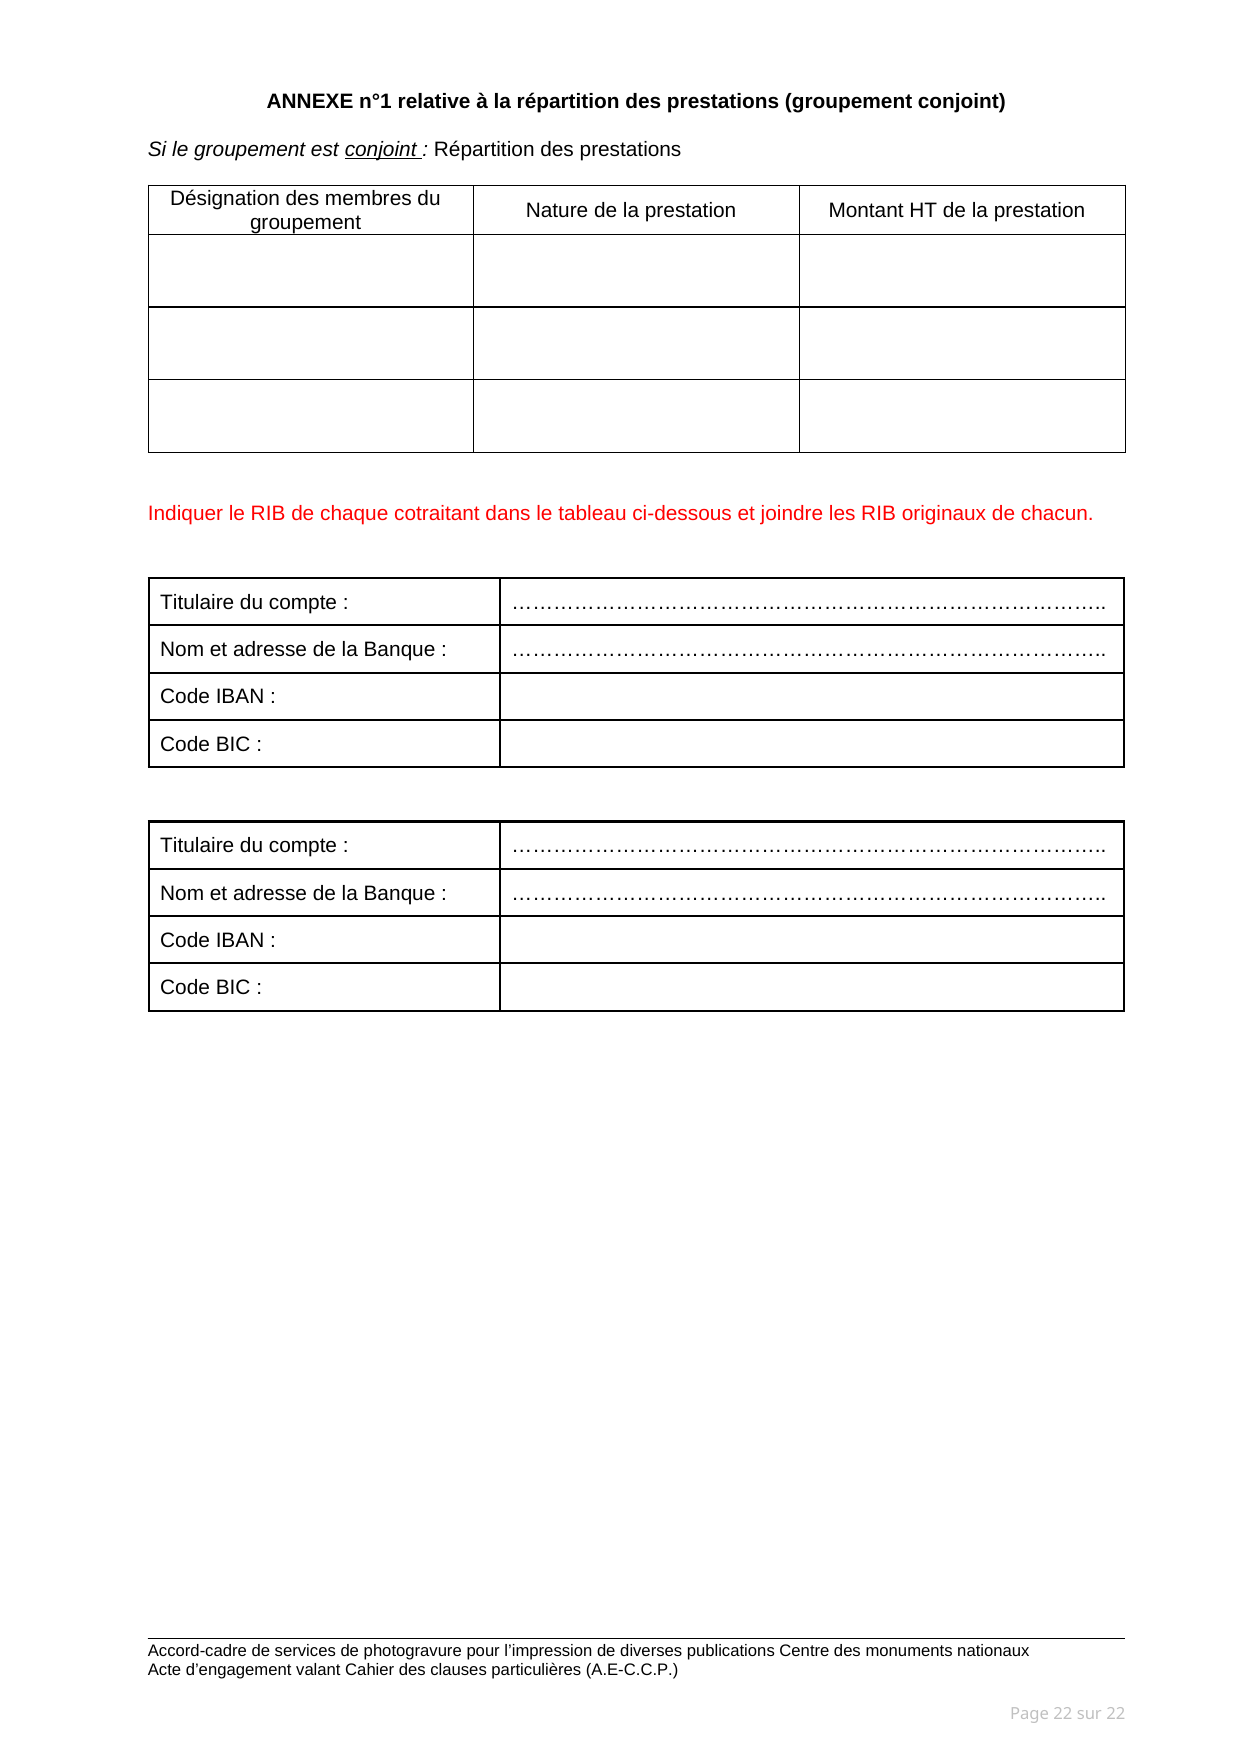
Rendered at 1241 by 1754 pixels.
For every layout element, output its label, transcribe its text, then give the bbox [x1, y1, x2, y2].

table_cell Code BIC : [150, 721, 499, 766]
table_cell [149, 380, 473, 452]
table_cell Code BIC : [150, 964, 499, 1009]
table_cell Nom et adresse de la Banque : [150, 626, 499, 672]
table_cell [800, 235, 1125, 306]
table_cell [474, 235, 799, 306]
table_cell Nom et adresse de la Banque : [150, 870, 499, 915]
table_cell [800, 308, 1125, 379]
table_cell Code IBAN : [150, 917, 499, 962]
table_cell [800, 380, 1125, 452]
table_header Titulaire du compte : [150, 823, 499, 868]
text ANNEXE n°1 relative à la répartition des prestations (groupement conjoint) [148, 89, 1125, 113]
table_header Désignation des membres du groupement [149, 186, 473, 233]
table_header ………………………………………………………………………….. [501, 823, 1123, 868]
table_header Titulaire du compte : [150, 579, 499, 624]
table_cell [149, 235, 473, 306]
table_header Montant HT de la prestation [800, 186, 1125, 233]
table_cell [501, 917, 1123, 962]
table_cell [474, 380, 799, 452]
text Si le groupement est conjoint : Répartition des prestations [148, 137, 1113, 161]
table_cell [501, 964, 1123, 1009]
table_header Nature de la prestation [474, 186, 799, 233]
table_header ………………………………………………………………………….. [501, 579, 1123, 624]
table_cell [149, 308, 473, 379]
table_cell ………………………………………………………………………….. [501, 870, 1123, 915]
table_cell Code IBAN : [150, 674, 499, 719]
table_cell [501, 674, 1123, 719]
table_cell ………………………………………………………………………….. [501, 626, 1123, 672]
table_cell [474, 308, 799, 379]
text Indiquer le RIB de chaque cotraitant dans le tableau ci-dessous et joindre les RIB originaux de chacun. [148, 501, 1125, 525]
table_cell [501, 721, 1123, 766]
